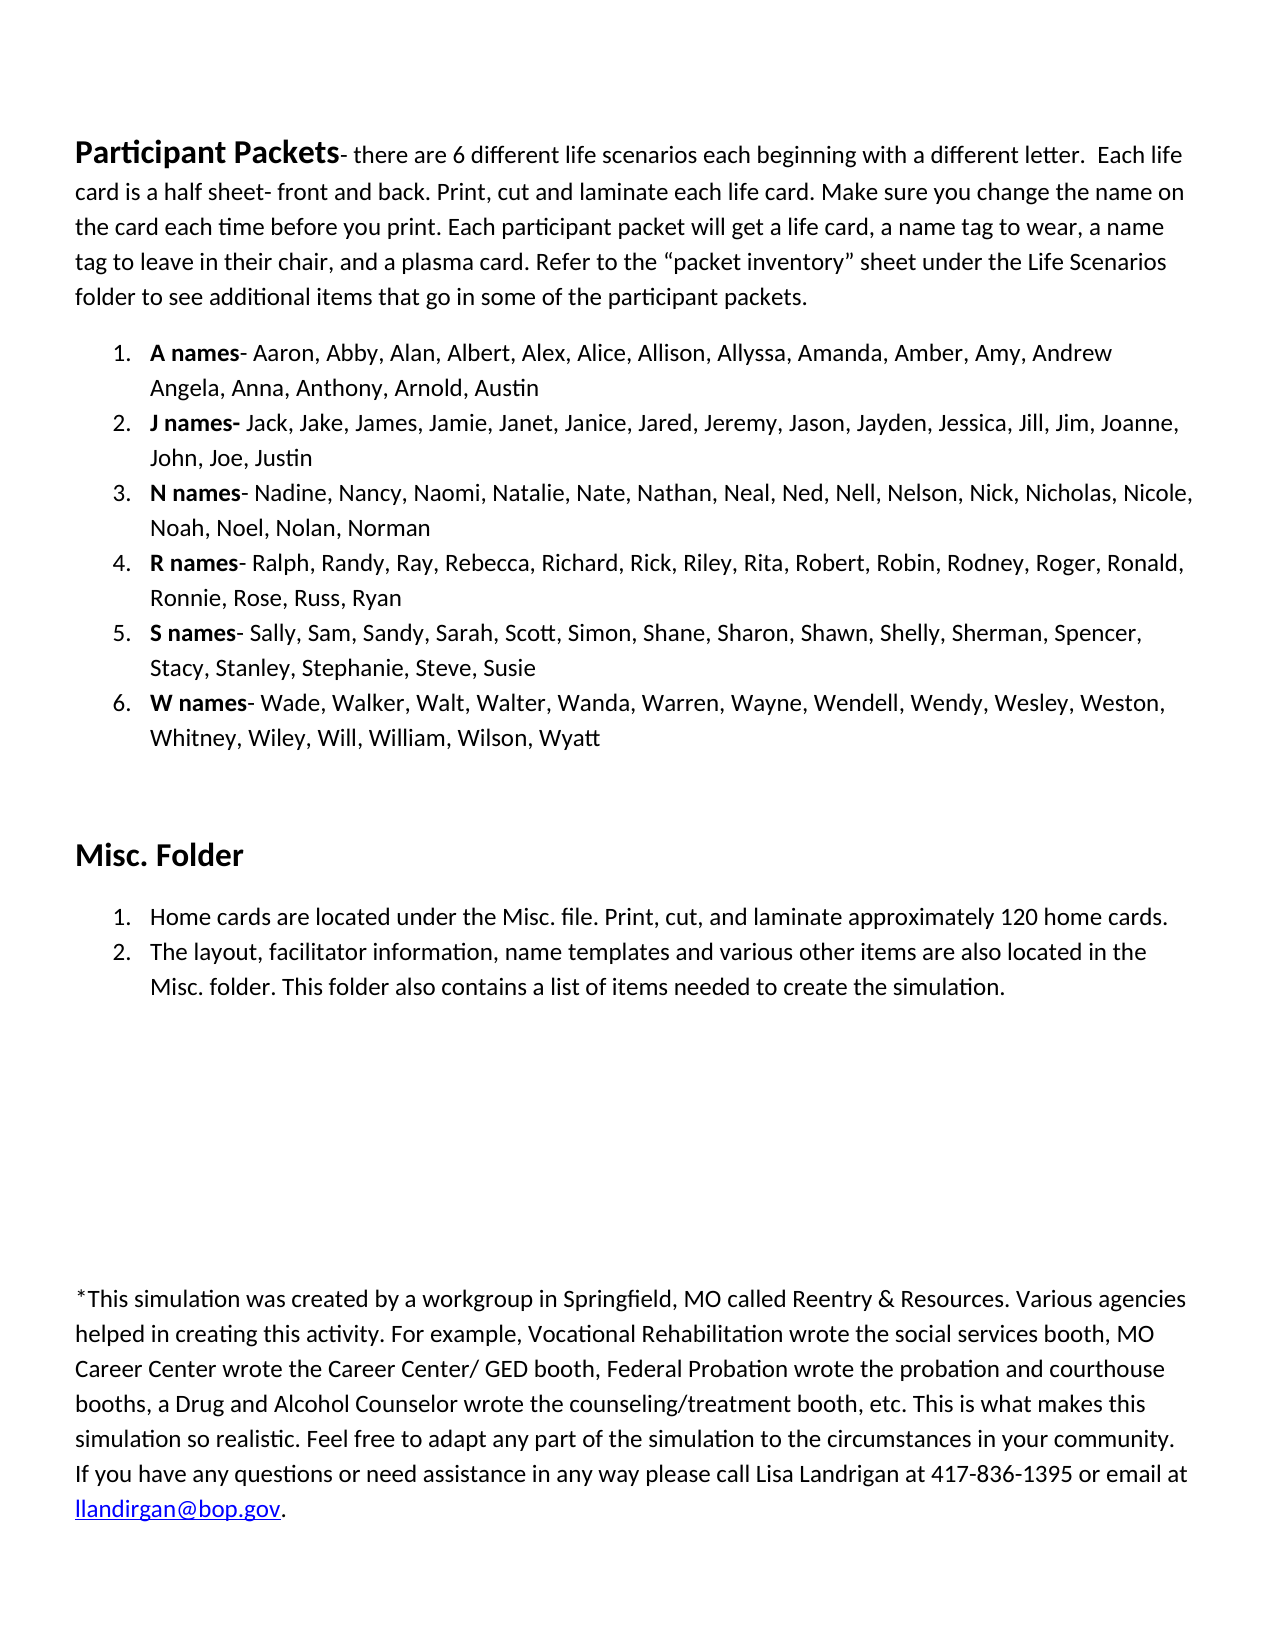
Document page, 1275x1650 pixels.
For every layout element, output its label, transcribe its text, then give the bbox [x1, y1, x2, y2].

list R names- Ralph, Randy, Ray, Rebecca, Richard, Rick, Riley, Rita, Robert, Robin, Rodney, Roger, Ronald, Ronnie, Rose, Russ, Ryan [112, 547, 1200, 612]
text Participant Packets- there are 6 different life scenarios each beginning with a different letter. Each life card is a half sheet- front and back. Print, cut and laminate each life card. Make sure you change the name on the card each time before you print. Each participant packet will get a life card, a name tag to wear, a name tag to leave in their chair, and a plasma card. Refer to the “packet inventory” sheet under the Life Scenarios folder to see additional items that go in some of the participant packets. [75, 131, 1200, 312]
text *This simulation was created by a workgroup in Springfield, MO called Reentry & Resources. Various agencies helped in creating this activity. For example, Vocational Rehabilitation wrote the social services booth, MO Career Center wrote the Career Center/ GED booth, Federal Probation wrote the probation and courthouse booths, a Drug and Alcohol Counselor wrote the counseling/treatment booth, etc. This is what makes this simulation so realistic. Feel free to adapt any part of the simulation to the circumstances in your community. If you have any questions or need assistance in any way please call Lisa Landrigan at 417-836-1395 or email at llandirgan@bop.gov. [75, 1283, 1200, 1523]
list Home cards are located under the Misc. file. Print, cut, and laminate approximately 120 home cards. [112, 901, 1200, 932]
list J names- Jack, Jake, James, Jamie, Janet, Janice, Jared, Jeremy, Jason, Jayden, Jessica, Jill, Jim, Joanne, John, Joe, Justin [112, 407, 1200, 472]
list A names- Aaron, Abby, Alan, Albert, Alex, Alice, Allison, Allyssa, Amanda, Amber, Amy, Andrew [112, 337, 1200, 367]
text Misc. Folder [75, 833, 1200, 874]
list S names- Sally, Sam, Sandy, Sarah, Scott, Simon, Shane, Sharon, Shawn, Shelly, Sherman, Spencer, Stacy, Stanley, Stephanie, Steve, Susie [112, 617, 1200, 682]
list The layout, facilitator information, name templates and various other items are also located in the Misc. folder. This folder also contains a list of items needed to create the simulation. [112, 936, 1200, 1002]
list W names- Wade, Walker, Walt, Walter, Wanda, Warren, Wayne, Wendell, Wendy, Wesley, Weston, Whitney, Wiley, Will, William, Wilson, Wyatt [112, 687, 1200, 752]
list N names- Nadine, Nancy, Naomi, Natalie, Nate, Nathan, Neal, Ned, Nell, Nelson, Nick, Nicholas, Nicole, Noah, Noel, Nolan, Norman [112, 477, 1200, 542]
list Angela, Anna, Anthony, Arnold, Austin [150, 372, 1200, 402]
